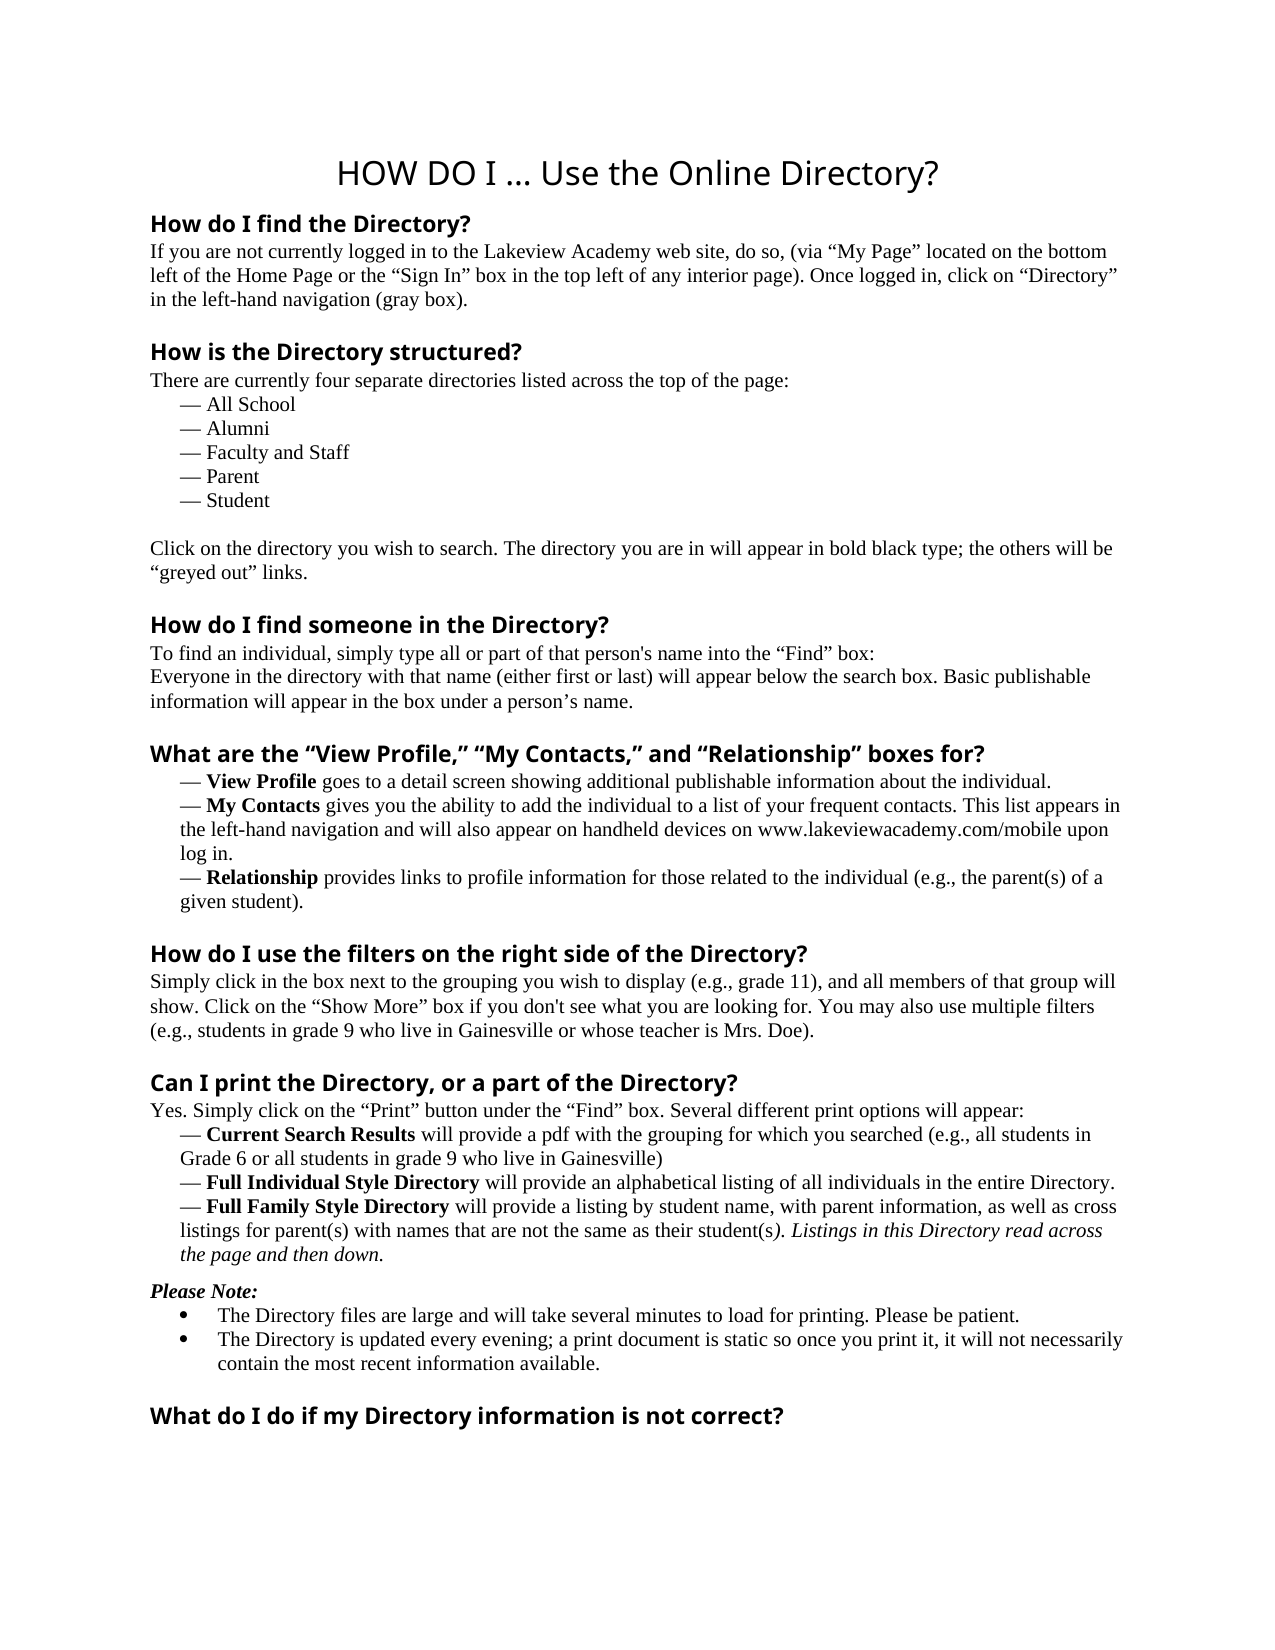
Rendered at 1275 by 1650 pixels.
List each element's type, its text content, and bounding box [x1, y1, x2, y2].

text What are the “View Profile,” “My Contacts,” and “Relationship” boxes for? [150, 738, 1125, 769]
text — Current Search Results will provide a pdf with the grouping for which you searched (e.g., all students in Grade 6 or all students in grade 9 who live in Gainesville) [180, 1122, 1125, 1170]
text — Faculty and Staff [180, 440, 1125, 464]
text How do I find the Directory? [150, 208, 1125, 239]
text Everyone in the directory with that name (either first or last) will appear below the search box. Basic publishable information will appear in the box under a person’s name. [150, 664, 1125, 713]
text — My Contacts gives you the ability to add the individual to a list of your frequent contacts. This list appears in the left-hand navigation and will also appear on handheld devices on www.lakeviewacademy.com/mobile upon log in. [180, 793, 1125, 865]
text Simply click in the box next to the grouping you wish to display (e.g., grade 11), and all members of that group will show. Click on the “Show More” box if you don't see what you are looking for. You may also use multiple filters (e.g., students in grade 9 who live in Gainesville or whose teacher is Mrs. Doe). [150, 969, 1125, 1042]
text Yes. Simply click on the “Print” button under the “Find” box. Several different print options will appear: [150, 1098, 1125, 1122]
text — Full Individual Style Directory will provide an alphabetical listing of all individuals in the entire Directory. [180, 1170, 1125, 1194]
text Please Note: [150, 1279, 1125, 1303]
text If you are not currently logged in to the Lakeview Academy web site, do so, (via “My Page” located on the bottom left of the Home Page or the “Sign In” box in the top left of any interior page). Once logged in, click on “Directory” in the left-hand navigation (gray box). [150, 239, 1125, 311]
text How do I find someone in the Directory? [150, 609, 1125, 640]
text — Parent [180, 464, 1125, 488]
text HOW DO I … Use the Online Directory? [150, 150, 1125, 195]
text — View Profile goes to a detail screen showing additional publishable information about the individual. [180, 769, 1125, 793]
list The Directory is updated every evening; a print document is static so once you print it, it will not necessarily contain the most recent information available. [180, 1327, 1125, 1375]
text — Student [180, 488, 1125, 512]
text Click on the directory you wish to search. The directory you are in will appear in bold black type; the others will be “greyed out” links. [150, 536, 1125, 584]
text — Alumni [180, 416, 1125, 440]
text To find an individual, simply type all or part of that person's name into the “Find” box: [150, 640, 1125, 664]
text What do I do if my Directory information is not correct? [150, 1400, 1125, 1431]
text — Relationship provides links to profile information for those related to the individual (e.g., the parent(s) of a given student). [180, 865, 1125, 913]
text Can I print the Directory, or a part of the Directory? [150, 1067, 1125, 1098]
text How is the Directory structured? [150, 336, 1125, 368]
text — Full Family Style Directory will provide a listing by student name, with parent information, as well as cross listings for parent(s) with names that are not the same as their student(s). Listings in this Directory read across the page and then down. [180, 1194, 1125, 1266]
text — All School [180, 392, 1125, 416]
list The Directory files are large and will take several minutes to load for printing. Please be patient. [180, 1303, 1125, 1327]
text There are currently four separate directories listed across the top of the page: [150, 368, 1125, 392]
text How do I use the filters on the right side of the Directory? [150, 938, 1125, 969]
